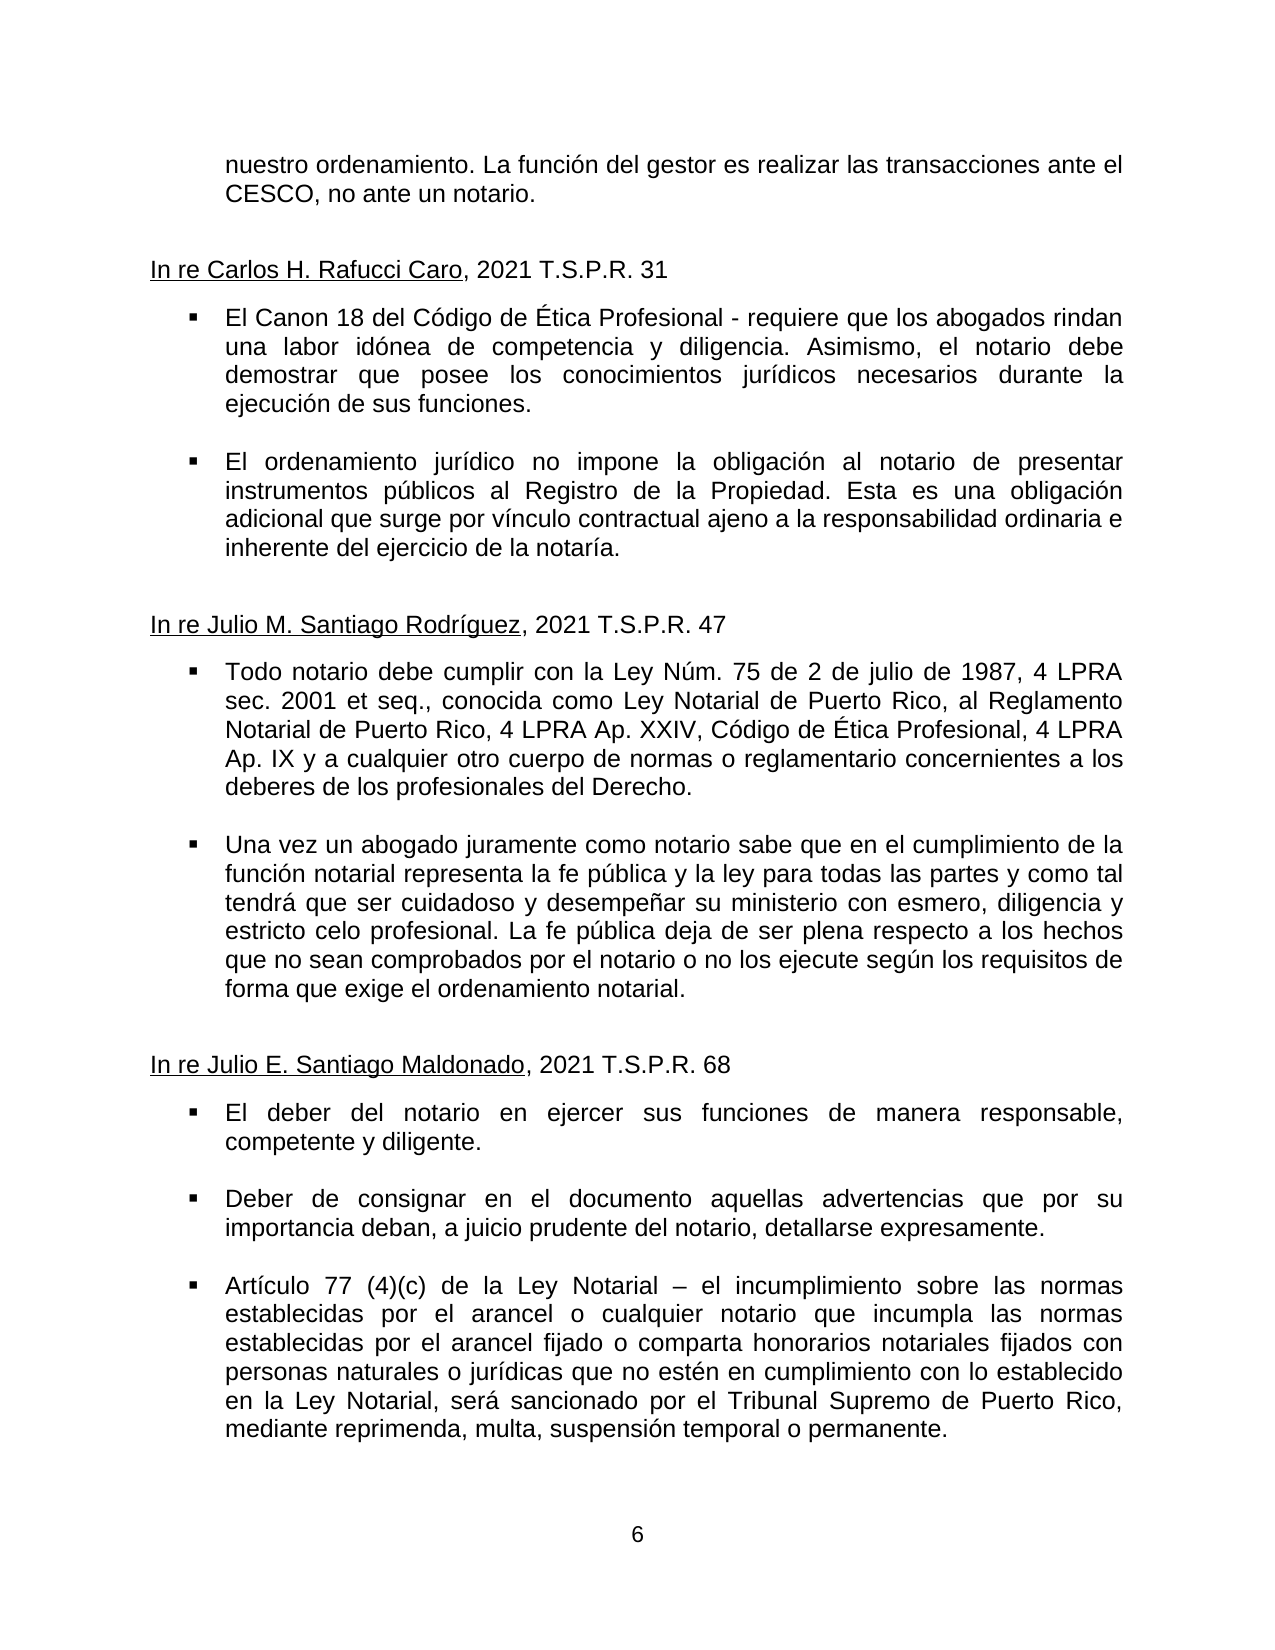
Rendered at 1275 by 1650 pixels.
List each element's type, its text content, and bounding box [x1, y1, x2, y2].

list Deber de consignar en el documento aquellas advertencias que por su importancia deban, a juicio prudente del notario, detallarse expresamente. [187, 1184, 1125, 1242]
list El ordenamiento jurídico no impone la obligación al notario de presentar instrumentos públicos al Registro de la Propiedad. Esta es una obligación adicional que surge por vínculo contractual ajeno a la responsabilidad ordinaria e inherente del ejercicio de la notaría. [187, 447, 1125, 562]
text In re Carlos H. Rafucci Caro, 2021 T.S.P.R. 31 [150, 255, 1125, 284]
list Una vez un abogado juramente como notario sabe que en el cumplimiento de la función notarial representa la fe pública y la ley para todas las partes y como tal tendrá que ser cuidadoso y desempeñar su ministerio con esmero, diligencia y estricto celo profesional. La fe pública deja de ser plena respecto a los hechos que no sean comprobados por el notario o no los ejecute según los requisitos de forma que exige el ordenamiento notarial. [187, 830, 1125, 1002]
list El deber del notario en ejercer sus funciones de manera responsable, competente y diligente. [187, 1098, 1125, 1156]
text In re Julio E. Santiago Maldonado, 2021 T.S.P.R. 68 [150, 1050, 1125, 1079]
list Todo notario debe cumplir con la Ley Núm. 75 de 2 de julio de 1987, 4 LPRA sec. 2001 et seq., conocida como Ley Notarial de Puerto Rico, al Reglamento Notarial de Puerto Rico, 4 LPRA Ap. XXIV, Código de Ética Profesional, 4 LPRA Ap. IX y a cualquier otro cuerpo de normas o reglamentario concernientes a los deberes de los profesionales del Derecho. [187, 657, 1125, 801]
list El Canon 18 del Código de Ética Profesional - requiere que los abogados rindan una labor idónea de competencia y diligencia. Asimismo, el notario debe demostrar que posee los conocimientos jurídicos necesarios durante la ejecución de sus funciones. [187, 303, 1125, 418]
text In re Julio M. Santiago Rodríguez, 2021 T.S.P.R. 47 [150, 609, 1125, 638]
list Artículo 77 (4)(c) de la Ley Notarial – el incumplimiento sobre las normas establecidas por el arancel o cualquier notario que incumpla las normas establecidas por el arancel fijado o comparta honorarios notariales fijados con personas naturales o jurídicas que no estén en cumplimiento con lo establecido en la Ley Notarial, será sancionado por el Tribunal Supremo de Puerto Rico, mediante reprimenda, multa, suspensión temporal o permanente. [187, 1271, 1125, 1443]
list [187, 150, 1125, 207]
